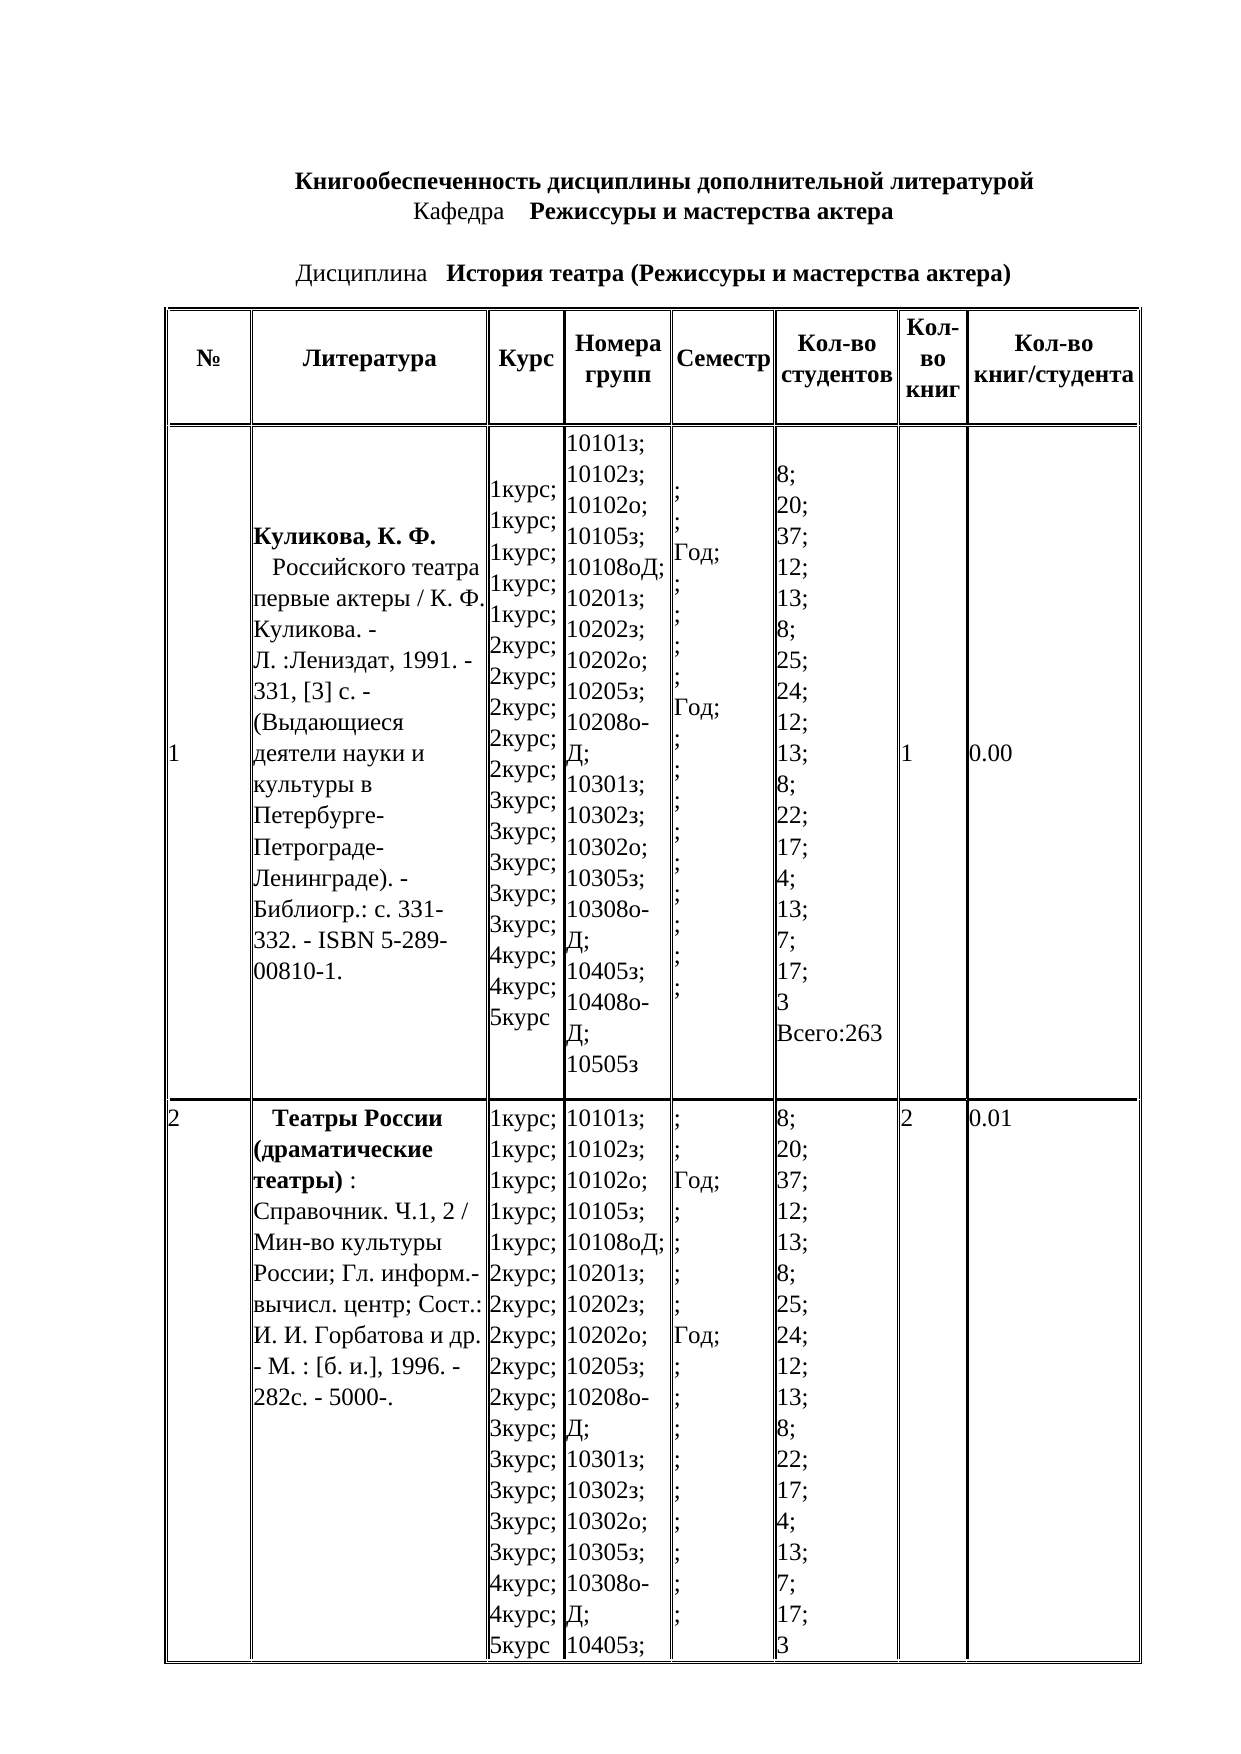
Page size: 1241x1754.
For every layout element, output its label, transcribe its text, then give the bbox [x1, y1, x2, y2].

table_cell Семестр [673, 311, 773, 423]
table_header Кафедра Режиссуры и мастерства актера Дисциплина История театра (Режиссуры и мастерства актера) [166, 195, 1140, 307]
table_cell 2 [899, 1101, 967, 1661]
table_cell 0.01 [967, 1098, 1140, 1661]
table_cell Куликова, К. Ф. Российского театра первые актеры / К. Ф. Куликова. - Л. :Лениздат, 1991. - 331, [3] с. - (Выдающиеся деятели науки и культуры в Петербурге-Петрограде-Ленинграде). - Библиогр.: с. 331-332. - ISBN 5-289-00810-1. [253, 427, 486, 1098]
table_cell 1 [900, 427, 966, 1098]
table_cell ; ; Год; ; ; ; ; Год; ; ; ; ; ; ; ; ; ; [673, 427, 773, 1098]
table_cell Литература [253, 311, 486, 423]
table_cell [564, 1101, 672, 1661]
table_cell Кол-во студентов [777, 311, 897, 423]
table_cell Кол-во книг/студента [969, 307, 1140, 423]
table_cell № [166, 307, 250, 423]
table_cell 2 [166, 1098, 252, 1661]
table_cell 0.00 [969, 423, 1139, 1098]
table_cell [672, 1098, 775, 1661]
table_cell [252, 1098, 488, 1661]
table_cell 1курс; 1курс; 1курс; 1курс; 1курс; 2курс; 2курс; 2курс; 2курс; 2курс; 3курс; 3курс; 3курс; 3курс; 3курс; 4курс; 4курс; 5курс [490, 427, 563, 1098]
table_cell 8; 20; 37; 12; 13; 8; 25; 24; 12; 13; 8; 22; 17; 4; 13; 7; 17; 3 Всего:263 [777, 427, 897, 1098]
table_cell 1 [168, 423, 250, 1098]
table_cell Номера групп [566, 311, 670, 423]
table_cell Курс [490, 311, 563, 423]
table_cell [488, 1101, 564, 1661]
table_cell Кол-во книг [900, 311, 966, 423]
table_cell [775, 1101, 899, 1661]
subtitle Книгообеспеченность дисциплины дополнительной литературой [177, 166, 1152, 194]
